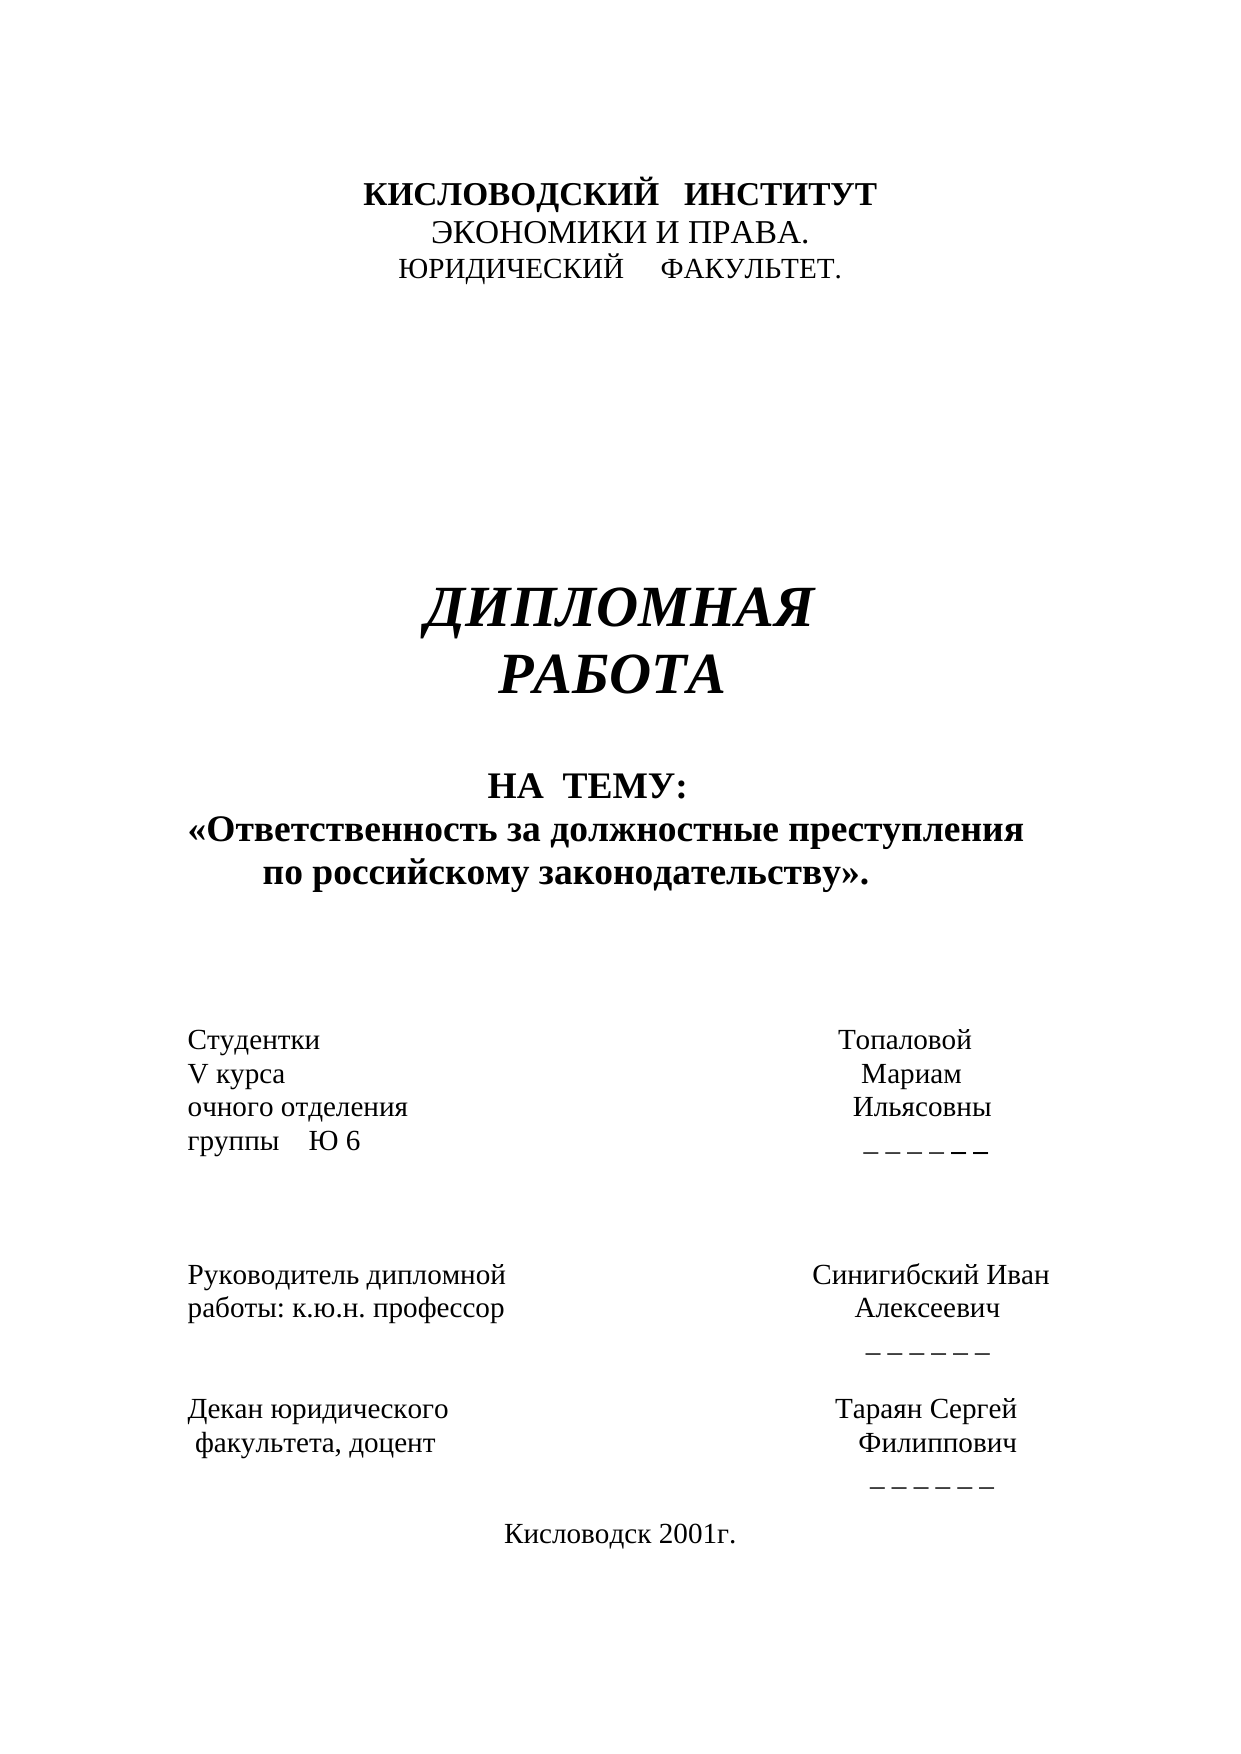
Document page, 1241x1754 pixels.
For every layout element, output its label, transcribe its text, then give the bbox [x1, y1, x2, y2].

subtitle «Ответственность за должностные преступления [187, 807, 1053, 850]
text Кисловодск 2001г. [187, 1516, 1053, 1549]
subtitle ДИПЛОМНАЯ [187, 572, 1053, 639]
subtitle группы Ю 6 _ _ _ _ _ _ [187, 1123, 1053, 1156]
subtitle ЮРИДИЧЕСКИЙ ФАКУЛЬТЕТ. [187, 251, 1053, 284]
subtitle факультета, доцент Филиппович [187, 1425, 1053, 1458]
text V курса Мариам [187, 1056, 1053, 1089]
text очного отделения Ильясовны [187, 1089, 1053, 1123]
text ЭКОНОМИКИ И ПРАВА. [187, 212, 1053, 251]
text работы: к.ю.н. профессор Алексеевич [187, 1291, 1053, 1324]
subtitle РАБОТА [337, 639, 1053, 706]
subtitle Студентки Топаловой [187, 1022, 1053, 1056]
text по российскому законодательству». [187, 850, 1053, 893]
subtitle КИСЛОВОДСКИЙ ИНСТИТУТ [187, 174, 1053, 212]
subtitle НА ТЕМУ: [412, 763, 1053, 807]
text _ _ _ _ _ _ [187, 1324, 1053, 1358]
subtitle Декан юридического Тараян Сергей [187, 1391, 1053, 1425]
text _ _ _ _ _ _ [187, 1458, 1053, 1492]
text Руководитель дипломной Синигибский Иван [187, 1257, 1053, 1291]
